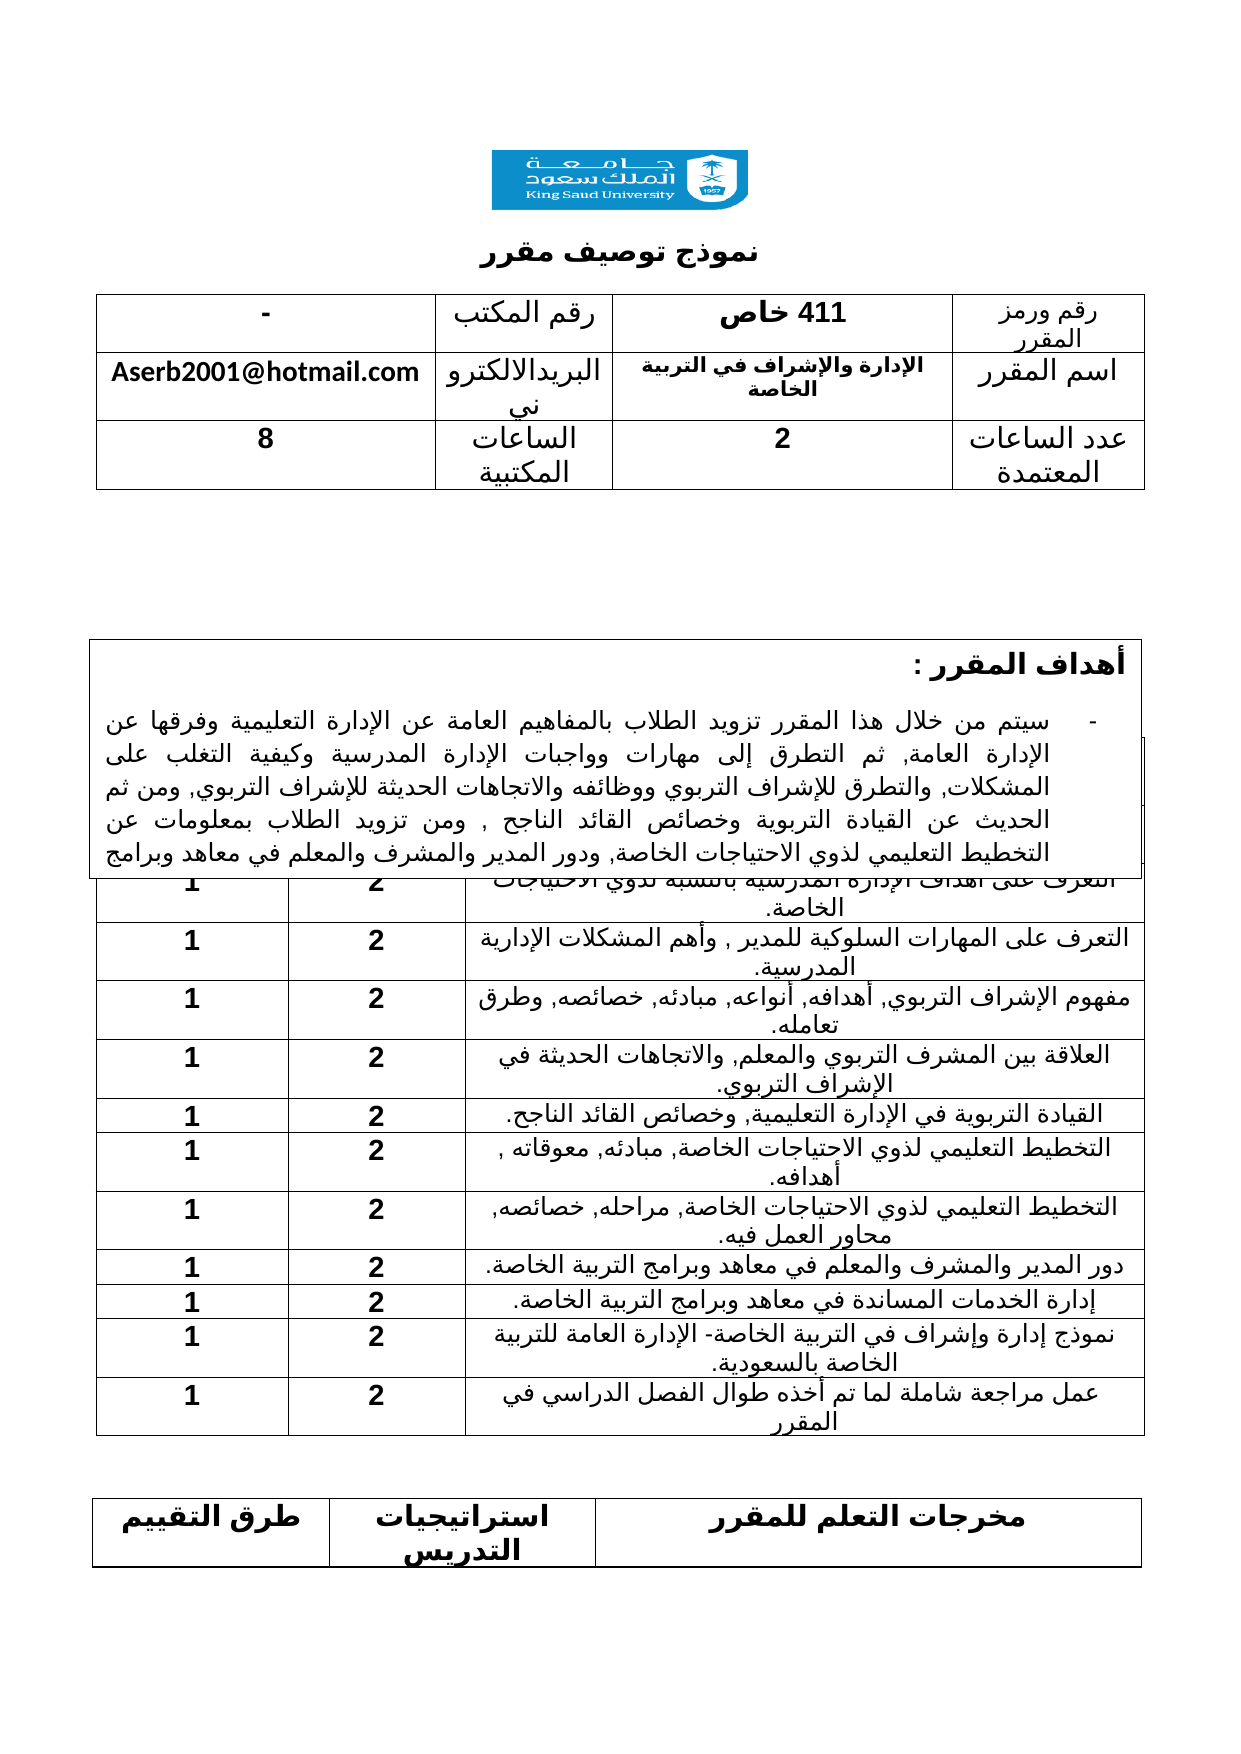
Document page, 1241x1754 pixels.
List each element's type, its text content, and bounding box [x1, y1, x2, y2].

picture [542, 177, 563, 185]
table_cell عدد الساعات المعتمدة [953, 421, 1144, 488]
table_cell 2 [289, 1133, 465, 1191]
table_header استراتيجيات التدريس [330, 1499, 595, 1566]
text نموذج توصيف مقرر [187, 234, 1053, 268]
table_cell الساعات المكتبية [436, 421, 612, 488]
table_cell 8 [97, 421, 435, 488]
table_cell 1 [97, 1378, 288, 1435]
table_cell العلاقة بين المشرف التربوي والمعلم, والاتجاهات الحديثة في الإشراف التربوي. [466, 1040, 1144, 1097]
table_cell التخطيط التعليمي لذوي الاحتياجات الخاصة, مبادئه, معوقاته , أهدافه. [466, 1133, 1144, 1191]
picture [527, 179, 538, 183]
picture [724, 196, 748, 210]
table_cell 1 [97, 981, 288, 1039]
table_cell 2 [289, 1040, 465, 1097]
table_cell Aserb2001@hotmail.com [97, 353, 435, 420]
table_cell التعرف على أهداف الإدارة المدرسية بالنسبة لذوي الاحتياجات الخاصة. [466, 864, 1144, 922]
picture [687, 155, 737, 202]
table_header - [97, 295, 435, 352]
table_cell عمل مراجعة شاملة لما تم أخذه طوال الفصل الدراسي في المقرر [466, 1378, 1144, 1435]
picture [606, 174, 625, 183]
table_header رقم ورمز المقرر [953, 295, 1144, 352]
table_cell 1 [97, 1285, 288, 1318]
table_cell 1 [97, 1133, 288, 1191]
table_cell 1 [97, 1319, 288, 1377]
table_cell القيادة التربوية في الإدارة التعليمية, وخصائص القائد الناجح. [466, 1099, 1144, 1132]
table_cell مفهوم الإشراف التربوي, أهدافه, أنواعه, مبادئه, خصائصه, وطرق تعامله. [466, 981, 1144, 1039]
table_cell 1 [97, 923, 288, 980]
table_cell نموذج إدارة وإشراف في التربية الخاصة- الإدارة العامة للتربية الخاصة بالسعودية. [466, 1319, 1144, 1377]
table_cell 2 [289, 1319, 465, 1377]
table_cell 1 [97, 1040, 288, 1097]
picture [566, 178, 581, 183]
table_header رقم المكتب [436, 295, 612, 352]
table_cell 2 [289, 923, 465, 980]
table_cell الإدارة والإشراف في التربية الخاصة [613, 353, 952, 420]
table_cell 2 [289, 1099, 465, 1132]
table_cell 2 [289, 879, 465, 922]
table_cell 2 [289, 1285, 465, 1318]
table_cell 2 [289, 1192, 465, 1249]
table_cell دور المدير والمشرف والمعلم في معاهد وبرامج التربية الخاصة. [466, 1250, 1144, 1284]
table_cell 1 [97, 1192, 288, 1249]
table_cell 2 [289, 1378, 465, 1435]
table_cell 1 [97, 1250, 288, 1284]
table_header مخرجات التعلم للمقرر [596, 1499, 1141, 1566]
table_cell 1 [97, 1099, 288, 1132]
table_cell البريدالالكتروني [436, 353, 612, 420]
table_header طرق التقييم [93, 1499, 329, 1566]
table_cell التعرف على المهارات السلوكية للمدير , وأهم المشكلات الإدارية المدرسية. [466, 923, 1144, 980]
table_header 411 خاص [613, 295, 952, 352]
picture [590, 177, 597, 183]
table_cell التخطيط التعليمي لذوي الاحتياجات الخاصة, مراحله, خصائصه, محاور العمل فيه. [466, 1192, 1144, 1249]
table_cell 2 [289, 1250, 465, 1284]
picture [627, 174, 635, 183]
table_cell 1 [97, 879, 288, 922]
table_cell 2 [613, 421, 952, 488]
table_cell إدارة الخدمات المساندة في معاهد وبرامج التربية الخاصة. [466, 1285, 1144, 1318]
table_cell 2 [289, 981, 465, 1039]
table_cell اسم المقرر [953, 353, 1144, 420]
